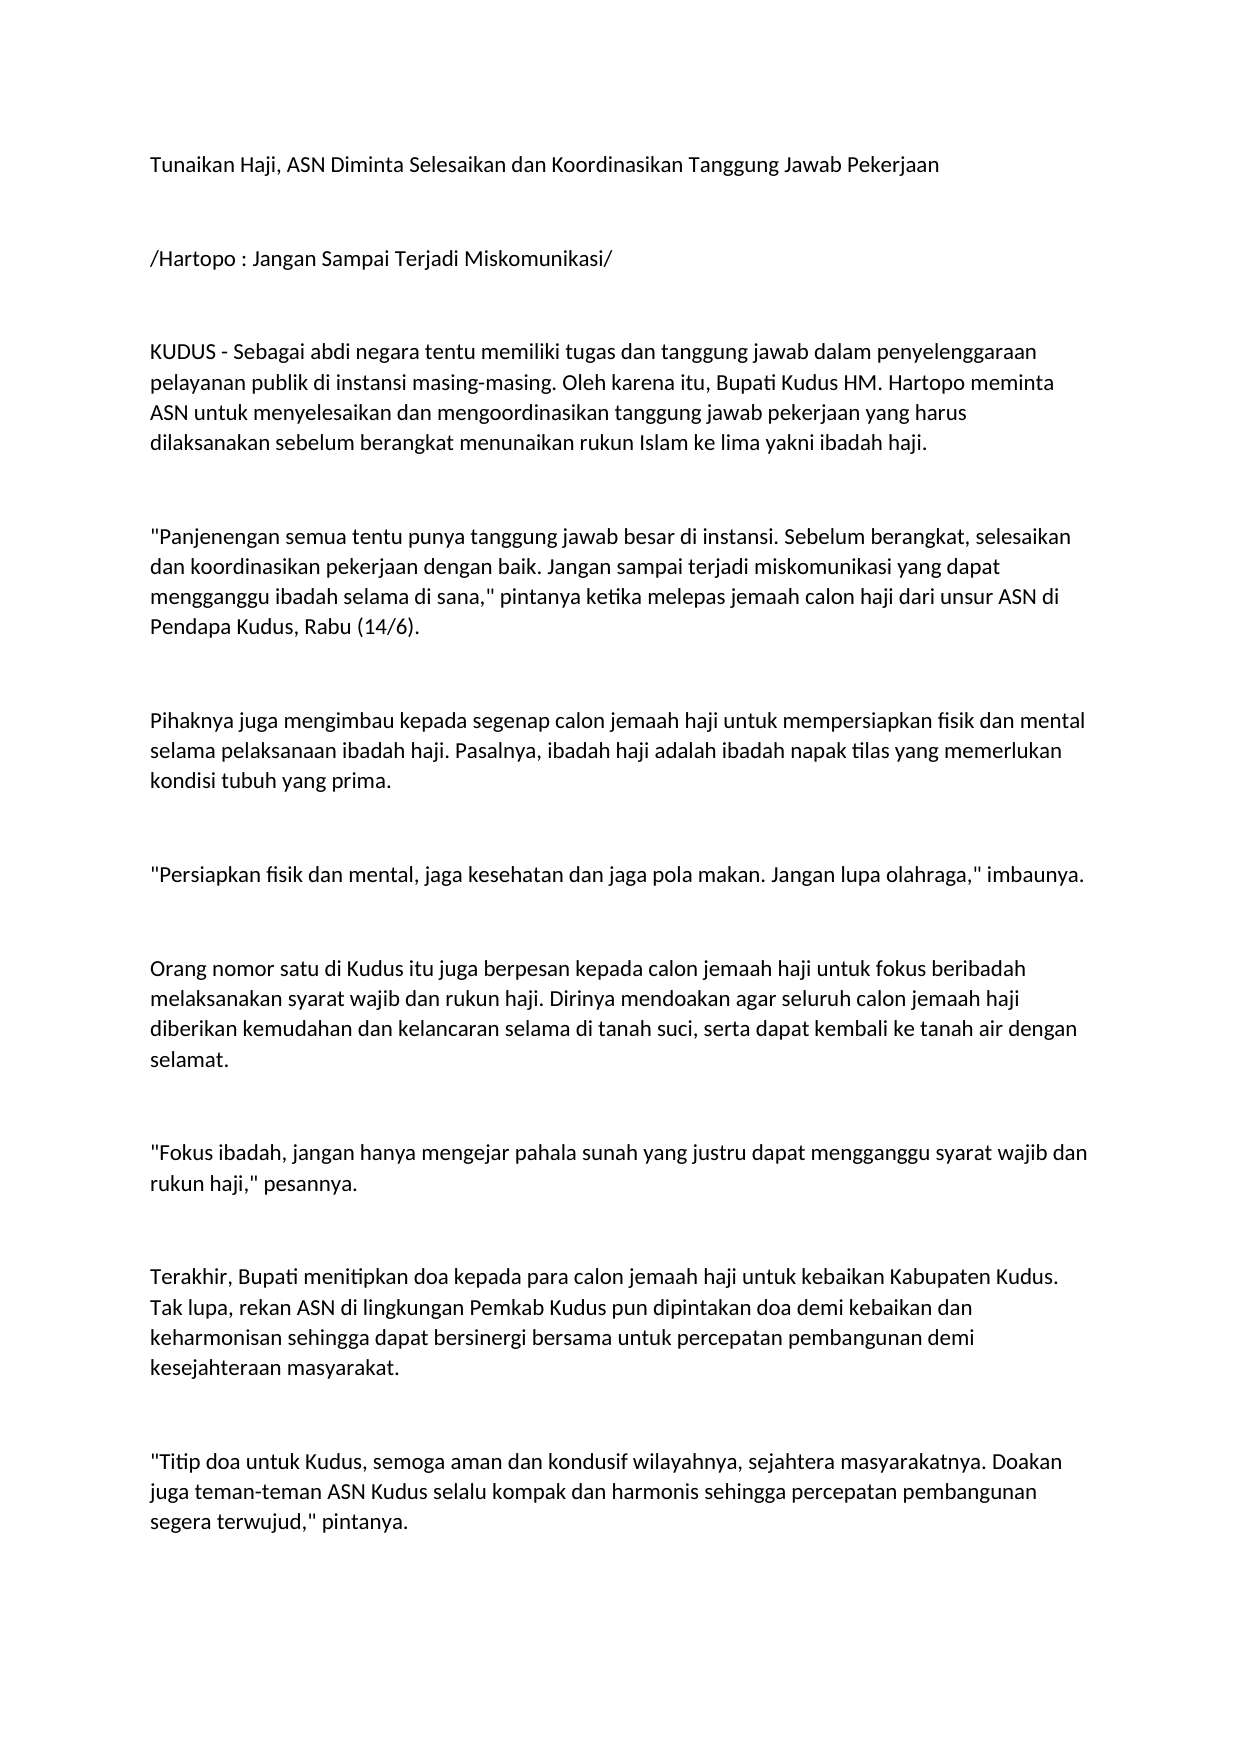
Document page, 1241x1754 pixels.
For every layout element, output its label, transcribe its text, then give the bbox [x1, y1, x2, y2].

text "Persiapkan fisik dan mental, jaga kesehatan dan jaga pola makan. Jangan lupa olahraga," imbaunya. [150, 860, 1090, 888]
text Tunaikan Haji, ASN Diminta Selesaikan dan Koordinasikan Tanggung Jawab Pekerjaan [150, 150, 1090, 178]
text "Fokus ibadah, jangan hanya mengejar pahala sunah yang justru dapat mengganggu syarat wajib dan rukun haji," pesannya. [150, 1138, 1090, 1197]
text "Panjenengan semua tentu punya tanggung jawab besar di instansi. Sebelum berangkat, selesaikan dan koordinasikan pekerjaan dengan baik. Jangan sampai terjadi miskomunikasi yang dapat mengganggu ibadah selama di sana," pintanya ketika melepas jemaah calon haji dari unsur ASN di Pendapa Kudus, Rabu (14/6). [150, 522, 1090, 641]
text "Titip doa untuk Kudus, semoga aman dan kondusif wilayahnya, sejahtera masyarakatnya. Doakan juga teman-teman ASN Kudus selalu kompak dan harmonis sehingga percepatan pembangunan segera terwujud," pintanya. [150, 1447, 1090, 1535]
text /Hartopo : Jangan Sampai Terjadi Miskomunikasi/ [150, 244, 1090, 272]
text Orang nomor satu di Kudus itu juga berpesan kepada calon jemaah haji untuk fokus beribadah melaksanakan syarat wajib dan rukun haji. Dirinya mendoakan agar seluruh calon jemaah haji diberikan kemudahan dan kelancaran selama di tanah suci, serta dapat kembali ke tanah air dengan selamat. [150, 954, 1090, 1073]
text KUDUS - Sebagai abdi negara tentu memiliki tugas dan tanggung jawab dalam penyelenggaraan pelayanan publik di instansi masing-masing. Oleh karena itu, Bupati Kudus HM. Hartopo meminta ASN untuk menyelesaikan dan mengoordinasikan tanggung jawab pekerjaan yang harus dilaksanakan sebelum berangkat menunaikan rukun Islam ke lima yakni ibadah haji. [150, 337, 1090, 456]
text Terakhir, Bupati menitipkan doa kepada para calon jemaah haji untuk kebaikan Kabupaten Kudus. Tak lupa, rekan ASN di lingkungan Pemkab Kudus pun dipintakan doa demi kebaikan dan keharmonisan sehingga dapat bersinergi bersama untuk percepatan pembangunan demi kesejahteraan masyarakat. [150, 1262, 1090, 1381]
text Pihaknya juga mengimbau kepada segenap calon jemaah haji untuk mempersiapkan fisik dan mental selama pelaksanaan ibadah haji. Pasalnya, ibadah haji adalah ibadah napak tilas yang memerlukan kondisi tubuh yang prima. [150, 706, 1090, 795]
